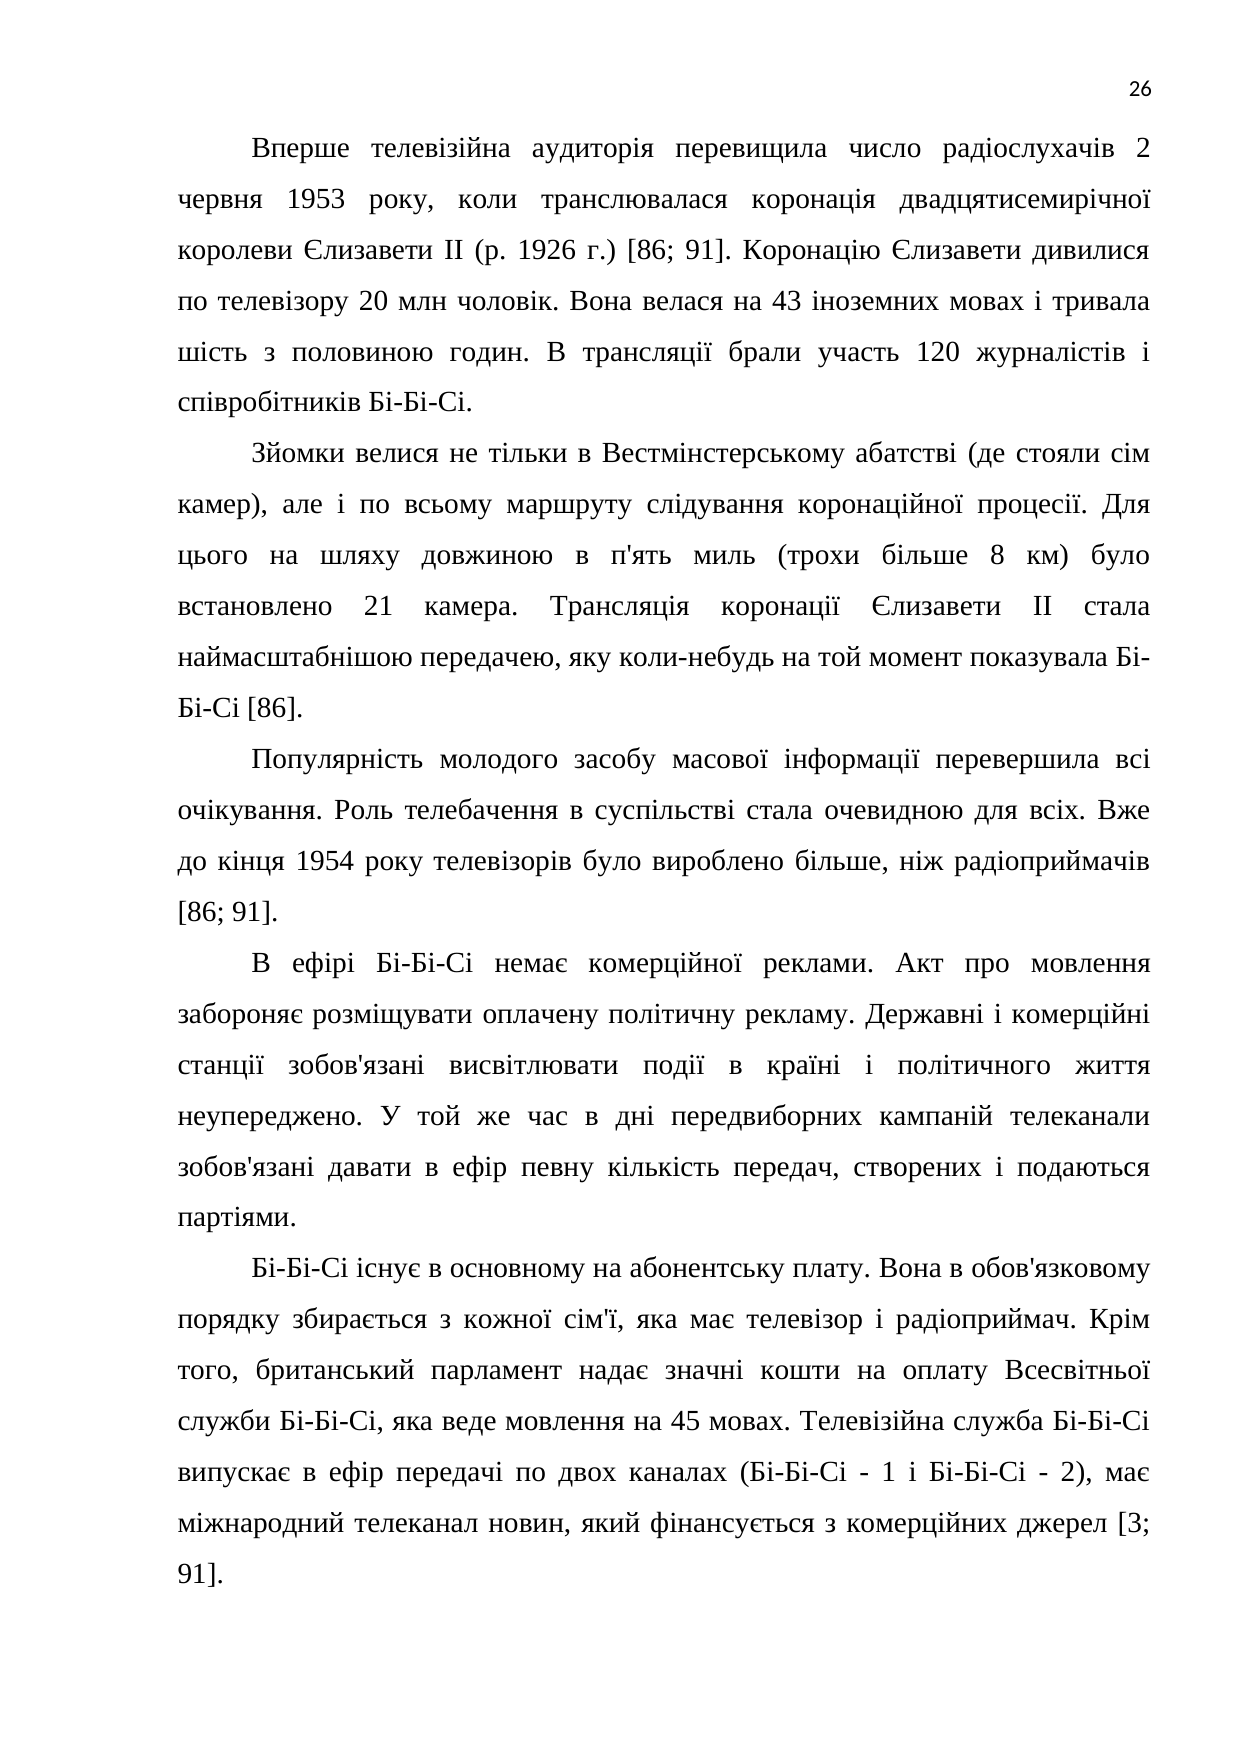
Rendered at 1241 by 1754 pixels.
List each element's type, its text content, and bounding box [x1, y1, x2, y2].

text Бі-Бі-Сі існує в основному на абонентську плату. Вона в обов'язковому порядку збирається з кожної сім'ї, яка має телевізор і радіоприймач. Крім того, британський парламент надає значні кошти на оплату Всесвітньої служби Бі-Бі-Сі, яка веде мовлення на 45 мовах. Телевізійна служба Бі-Бі-Сі випускає в ефір передачі по двох каналах (Бі-Бі-Сі - 1 і Бі-Бі-Сі - 2), має міжнародний телеканал новин, який фінансується з комерційних джерел [3; 91]. [177, 1251, 1152, 1590]
text Зйомки велися не тільки в Вестмінстерському абатстві (де стояли сім камер), але і по всьому маршруту слідування коронаційної процесії. Для цього на шляху довжиною в п'ять миль (трохи більше 8 км) було встановлено 21 камера. Трансляція коронації Єлизавети II стала наймасштабнішою передачею, яку коли-небудь на той момент показувала Бі-Бі-Сі [86]. [177, 436, 1152, 724]
text В ефірі Бі-Бі-Сі немає комерційної реклами. Акт про мовлення забороняє розміщувати оплачену політичну рекламу. Державні і комерційні станції зобов'язані висвітлювати події в країні і політичного життя неупереджено. У той же час в дні передвиборних кампаній телеканали зобов'язані давати в ефір певну кількість передач, створених і подаються партіями. [177, 945, 1152, 1233]
text Популярність молодого засобу масової інформації перевершила всі очікування. Роль телебачення в суспільстві стала очевидною для всіх. Вже до кінця 1954 року телевізорів було вироблено більше, ніж радіоприймачів [86; 91]. [177, 741, 1152, 927]
text Вперше телевізійна аудиторія перевищила число радіослухачів 2 червня 1953 року, коли транслювалася коронація двадцятисемирічної королеви Єлизавети II (р. 1926 г.) [86; 91]. Коронацію Єлизавети дивилися по телевізору 20 млн чоловік. Вона велася на 43 іноземних мовах і тривала шість з половиною годин. В трансляції брали участь 120 журналістів і співробітників Бі-Бі-Сі. [177, 130, 1152, 418]
